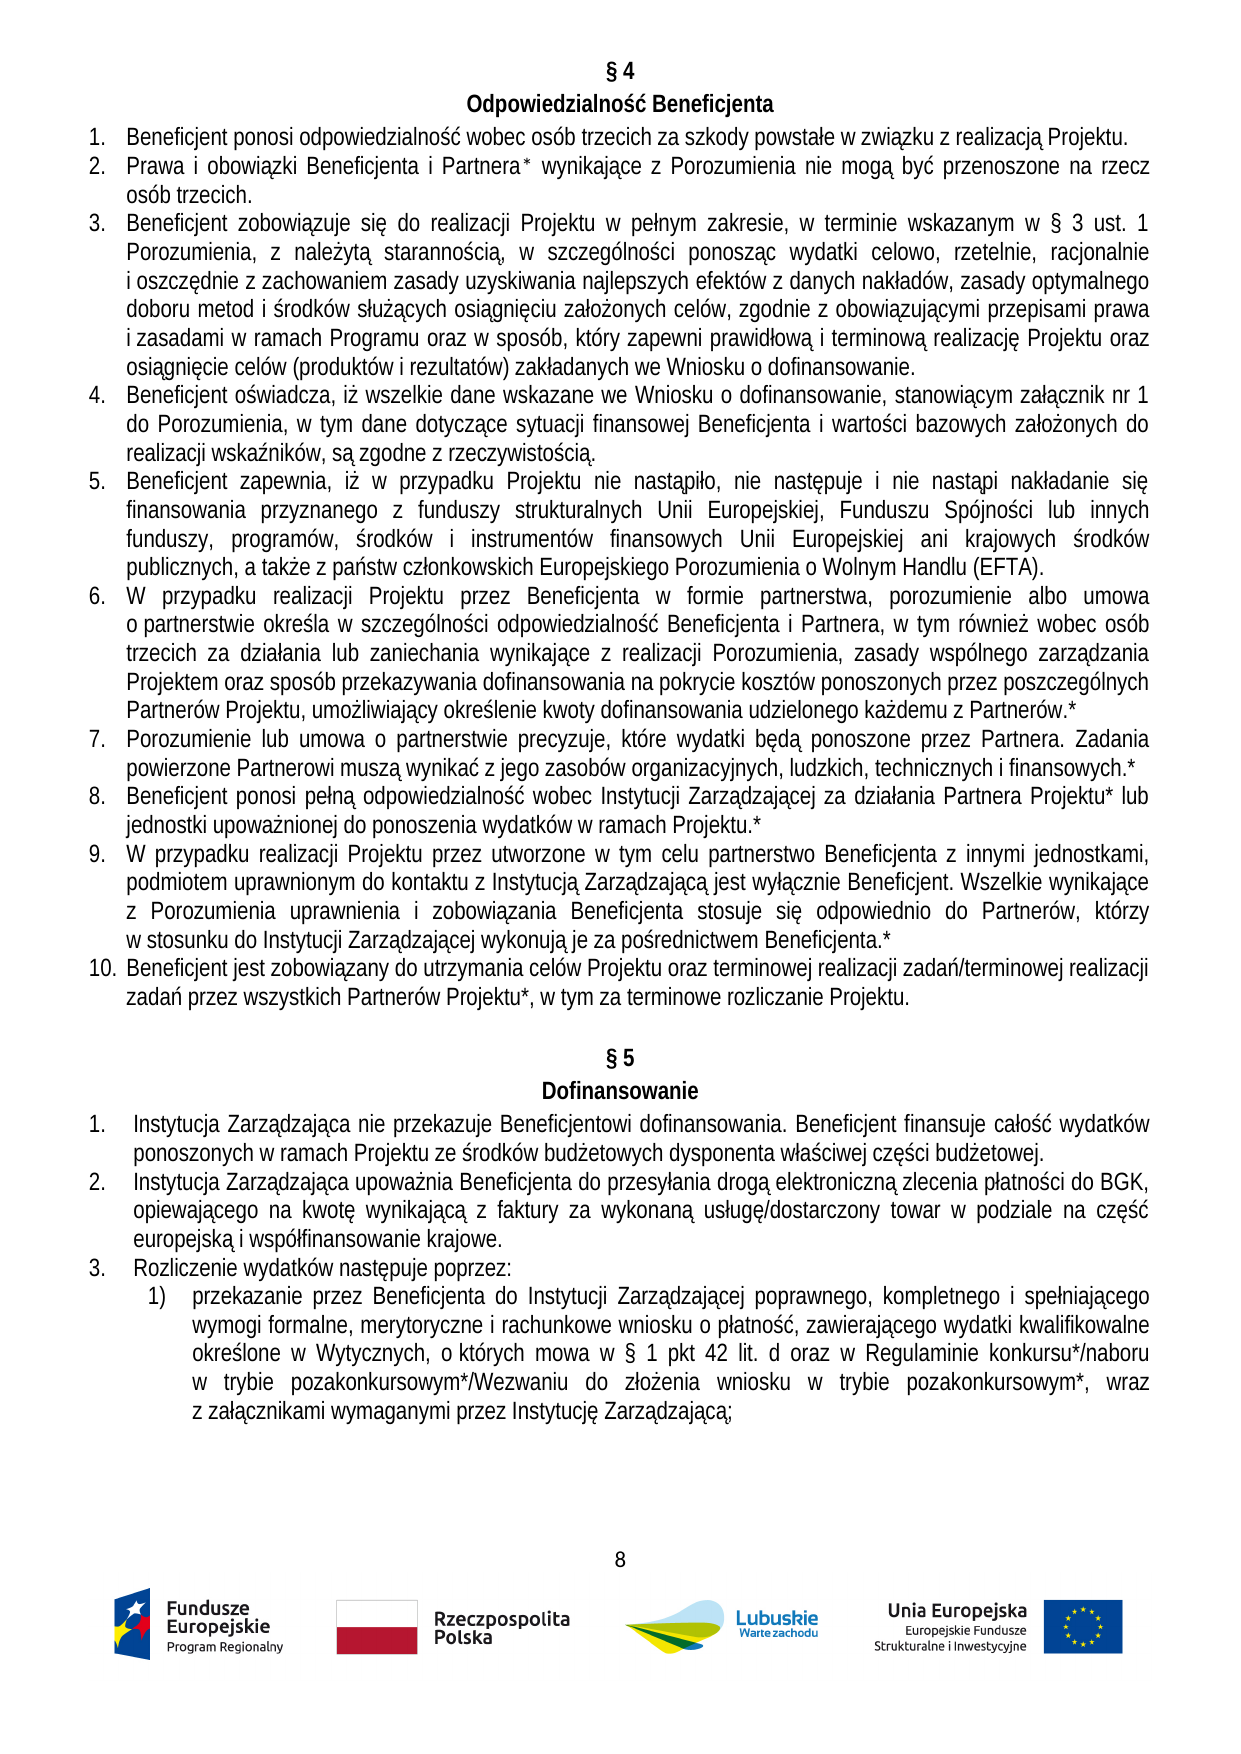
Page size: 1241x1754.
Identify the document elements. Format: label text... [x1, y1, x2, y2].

list Prawa i obowiązki Beneficjenta i Partnera* wynikające z Porozumienia nie mogą być przenoszone na rzecz osób trzecich. [89, 151, 1152, 208]
list Beneficjent ponosi pełną odpowiedzialność wobec Instytucji Zarządzającej za działania Partnera Projektu* lub jednostki upoważnionej do ponoszenia wydatków w ramach Projektu.* [89, 781, 1152, 839]
picture [88, 1572, 1152, 1681]
text § 4 [89, 56, 1152, 85]
list Porozumienie lub umowa o partnerstwie precyzuje, które wydatki będą ponoszone przez Partnera. Zadania powierzone Partnerowi muszą wynikać z jego zasobów organizacyjnych, ludzkich, technicznych i finansowych.* [89, 724, 1152, 781]
list Beneficjent oświadcza, iż wszelkie dane wskazane we Wniosku o dofinansowanie, stanowiącym załącznik nr 1 do Porozumienia, w tym dane dotyczące sytuacji finansowej Beneficjenta i wartości bazowych założonych do realizacji wskaźników, są zgodne z rzeczywistością. [89, 380, 1152, 466]
text § 5 [89, 1043, 1152, 1072]
text Odpowiedzialność Beneficjenta [89, 89, 1152, 118]
list Beneficjent zapewnia, iż w przypadku Projektu nie nastąpiło, nie następuje i nie nastąpi nakładanie się finansowania przyznanego z funduszy strukturalnych Unii Europejskiej, Funduszu Spójności lub innych funduszy, programów, środków i instrumentów finansowych Unii Europejskiej ani krajowych środków publicznych, a także z państw członkowskich Europejskiego Porozumienia o Wolnym Handlu (EFTA). [89, 466, 1152, 581]
list przekazanie przez Beneficjenta do Instytucji Zarządzającej poprawnego, kompletnego i spełniającego wymogi formalne, merytoryczne i rachunkowe wniosku o płatność, zawierającego wydatki kwalifikowalne określone w Wytycznych, o których mowa w § 1 pkt 42 lit. d oraz w Regulaminie konkursu*/naboru w trybie pozakonkursowym*/Wezwaniu do złożenia wniosku w trybie pozakonkursowym*, wraz z załącznikami wymaganymi przez Instytucję Zarządzającą; [148, 1281, 1152, 1424]
list W przypadku realizacji Projektu przez utworzone w tym celu partnerstwo Beneficjenta z innymi jednostkami, podmiotem uprawnionym do kontaktu z Instytucją Zarządzającą jest wyłącznie Beneficjent. Wszelkie wynikające z Porozumienia uprawnienia i zobowiązania Beneficjenta stosuje się odpowiednio do Partnerów, którzy w stosunku do Instytucji Zarządzającej wykonują je za pośrednictwem Beneficjenta.* [89, 839, 1152, 953]
list Instytucja Zarządzająca upoważnia Beneficjenta do przesyłania drogą elektroniczną zlecenia płatności do BGK, opiewającego na kwotę wynikającą z faktury za wykonaną usługę/dostarczony towar w podziale na część europejską i współfinansowanie krajowe. [89, 1167, 1152, 1252]
list Beneficjent jest zobowiązany do utrzymania celów Projektu oraz terminowej realizacji zadań/terminowej realizacji zadań przez wszystkich Partnerów Projektu*, w tym za terminowe rozliczanie Projektu. [89, 953, 1152, 1011]
text Dofinansowanie [89, 1076, 1152, 1105]
list Beneficjent ponosi odpowiedzialność wobec osób trzecich za szkody powstałe w związku z realizacją Projektu. [89, 122, 1152, 151]
list Beneficjent zobowiązuje się do realizacji Projektu w pełnym zakresie, w terminie wskazanym w § 3 ust. 1 Porozumienia, z należytą starannością, w szczególności ponosząc wydatki celowo, rzetelnie, racjonalnie i oszczędnie z zachowaniem zasady uzyskiwania najlepszych efektów z danych nakładów, zasady optymalnego doboru metod i środków służących osiągnięciu założonych celów, zgodnie z obowiązującymi przepisami prawa i zasadami w ramach Programu oraz w sposób, który zapewni prawidłową i terminową realizację Projektu oraz osiągnięcie celów (produktów i rezultatów) zakładanych we Wniosku o dofinansowanie. [89, 208, 1152, 380]
list Instytucja Zarządzająca nie przekazuje Beneficjentowi dofinansowania. Beneficjent finansuje całość wydatków ponoszonych w ramach Projektu ze środków budżetowych dysponenta właściwej części budżetowej. [89, 1109, 1152, 1167]
list W przypadku realizacji Projektu przez Beneficjenta w formie partnerstwa, porozumienie albo umowa o partnerstwie określa w szczególności odpowiedzialność Beneficjenta i Partnera, w tym również wobec osób trzecich za działania lub zaniechania wynikające z realizacji Porozumienia, zasady wspólnego zarządzania Projektem oraz sposób przekazywania dofinansowania na pokrycie kosztów ponoszonych przez poszczególnych Partnerów Projektu, umożliwiający określenie kwoty dofinansowania udzielonego każdemu z Partnerów.* [89, 581, 1152, 724]
list Rozliczenie wydatków następuje poprzez: [89, 1252, 1152, 1281]
